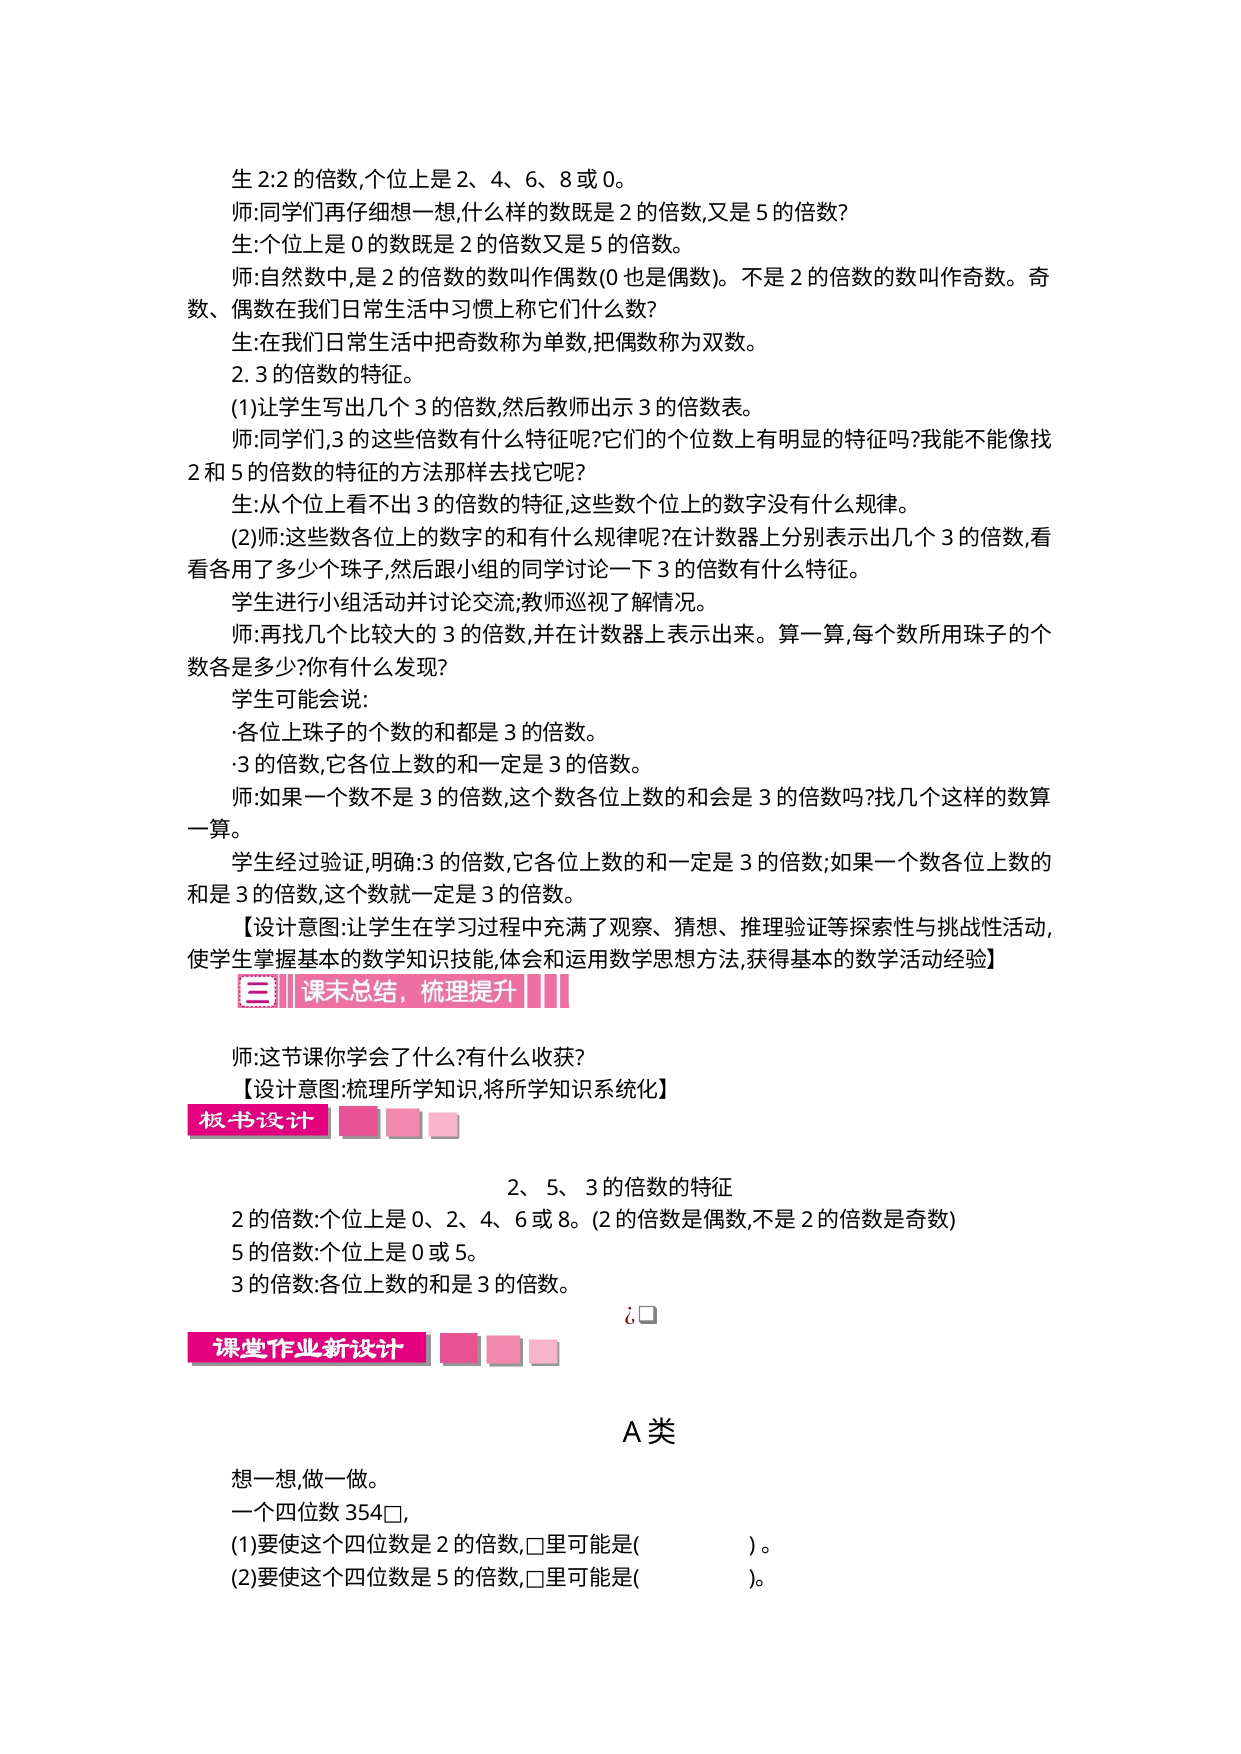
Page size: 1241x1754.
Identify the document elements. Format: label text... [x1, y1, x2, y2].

text 师:同学们,3的这些倍数有什么特征呢?它们的个位数上有明显的特征吗?我能不能像找2和5的倍数的特征的方法那样去找它呢? [187, 422, 1053, 487]
text 2. 3的倍数的特征。 [187, 357, 1053, 389]
text 5的倍数:个位上是0或5。 [187, 1234, 1053, 1267]
text (1)要使这个四位数是2的倍数,□里可能是( ) 。 [187, 1527, 1053, 1559]
text A类 [187, 1397, 1053, 1462]
text (2)师:这些数各位上的数字的和有什么规律呢?在计数器上分别表示出几个3的倍数,看看各用了多少个珠子,然后跟小组的同学讨论一下3的倍数有什么特征。 [187, 519, 1053, 584]
text 师:如果一个数不是3的倍数,这个数各位上数的和会是3的倍数吗?找几个这样的数算一算。 [187, 779, 1053, 844]
text ·各位上珠子的个数的和都是3的倍数。 [187, 714, 1053, 747]
text 学生可能会说: [187, 682, 1053, 714]
text 学生进行小组活动并讨论交流;教师巡视了解情况。 [187, 584, 1053, 617]
text 师:再找几个比较大的3的倍数,并在计数器上表示出来。算一算,每个数所用珠子的个数各是多少?你有什么发现? [187, 617, 1053, 682]
text 师:自然数中,是2的倍数的数叫作偶数(0也是偶数)。不是2的倍数的数叫作奇数。奇数、偶数在我们日常生活中习惯上称它们什么数? [187, 259, 1053, 324]
text (2)要使这个四位数是5的倍数,□里可能是( )。 [187, 1559, 1053, 1592]
picture [187, 1104, 460, 1139]
text 生:从个位上看不出3的倍数的特征,这些数个位上的数字没有什么规律。 [187, 487, 1053, 519]
picture [237, 974, 569, 1008]
picture [187, 1332, 560, 1396]
text 【设计意图:梳理所学知识,将所学知识系统化】 [187, 1072, 1053, 1104]
text 学生经过验证,明确:3的倍数,它各位上数的和一定是3的倍数;如果一个数各位上数的和是3的倍数,这个数就一定是3的倍数。 [187, 844, 1053, 909]
text (1)让学生写出几个3的倍数,然后教师出示3的倍数表。 [187, 389, 1053, 422]
text 生:在我们日常生活中把奇数称为单数,把偶数称为双数。 [187, 324, 1053, 357]
text 【设计意图:让学生在学习过程中充满了观察、猜想、推理验证等探索性与挑战性活动,使学生掌握基本的数学知识技能,体会和运用数学思想方法,获得基本的数学活动经验】 [187, 909, 1053, 974]
text 生:个位上是0的数既是2的倍数又是5的倍数。 [187, 227, 1053, 259]
text 2、 5、 3的倍数的特征 [187, 1169, 1053, 1202]
text 师:这节课你学会了什么?有什么收获? [187, 1039, 1053, 1072]
text 师:同学们再仔细想一想,什么样的数既是2的倍数,又是5的倍数? [187, 194, 1053, 227]
text 生2:2的倍数,个位上是2、4、6、8或0。 [187, 162, 1053, 194]
text 想一想,做一做。 [187, 1462, 1053, 1494]
text 3的倍数:各位上数的和是3的倍数。 [187, 1267, 1053, 1299]
text 一个四位数354□, [187, 1494, 1053, 1527]
text ·3的倍数,它各位上数的和一定是3的倍数。 [187, 747, 1053, 779]
text 2的倍数:个位上是0、2、4、6或8。(2的倍数是偶数,不是2的倍数是奇数) [187, 1202, 1053, 1234]
